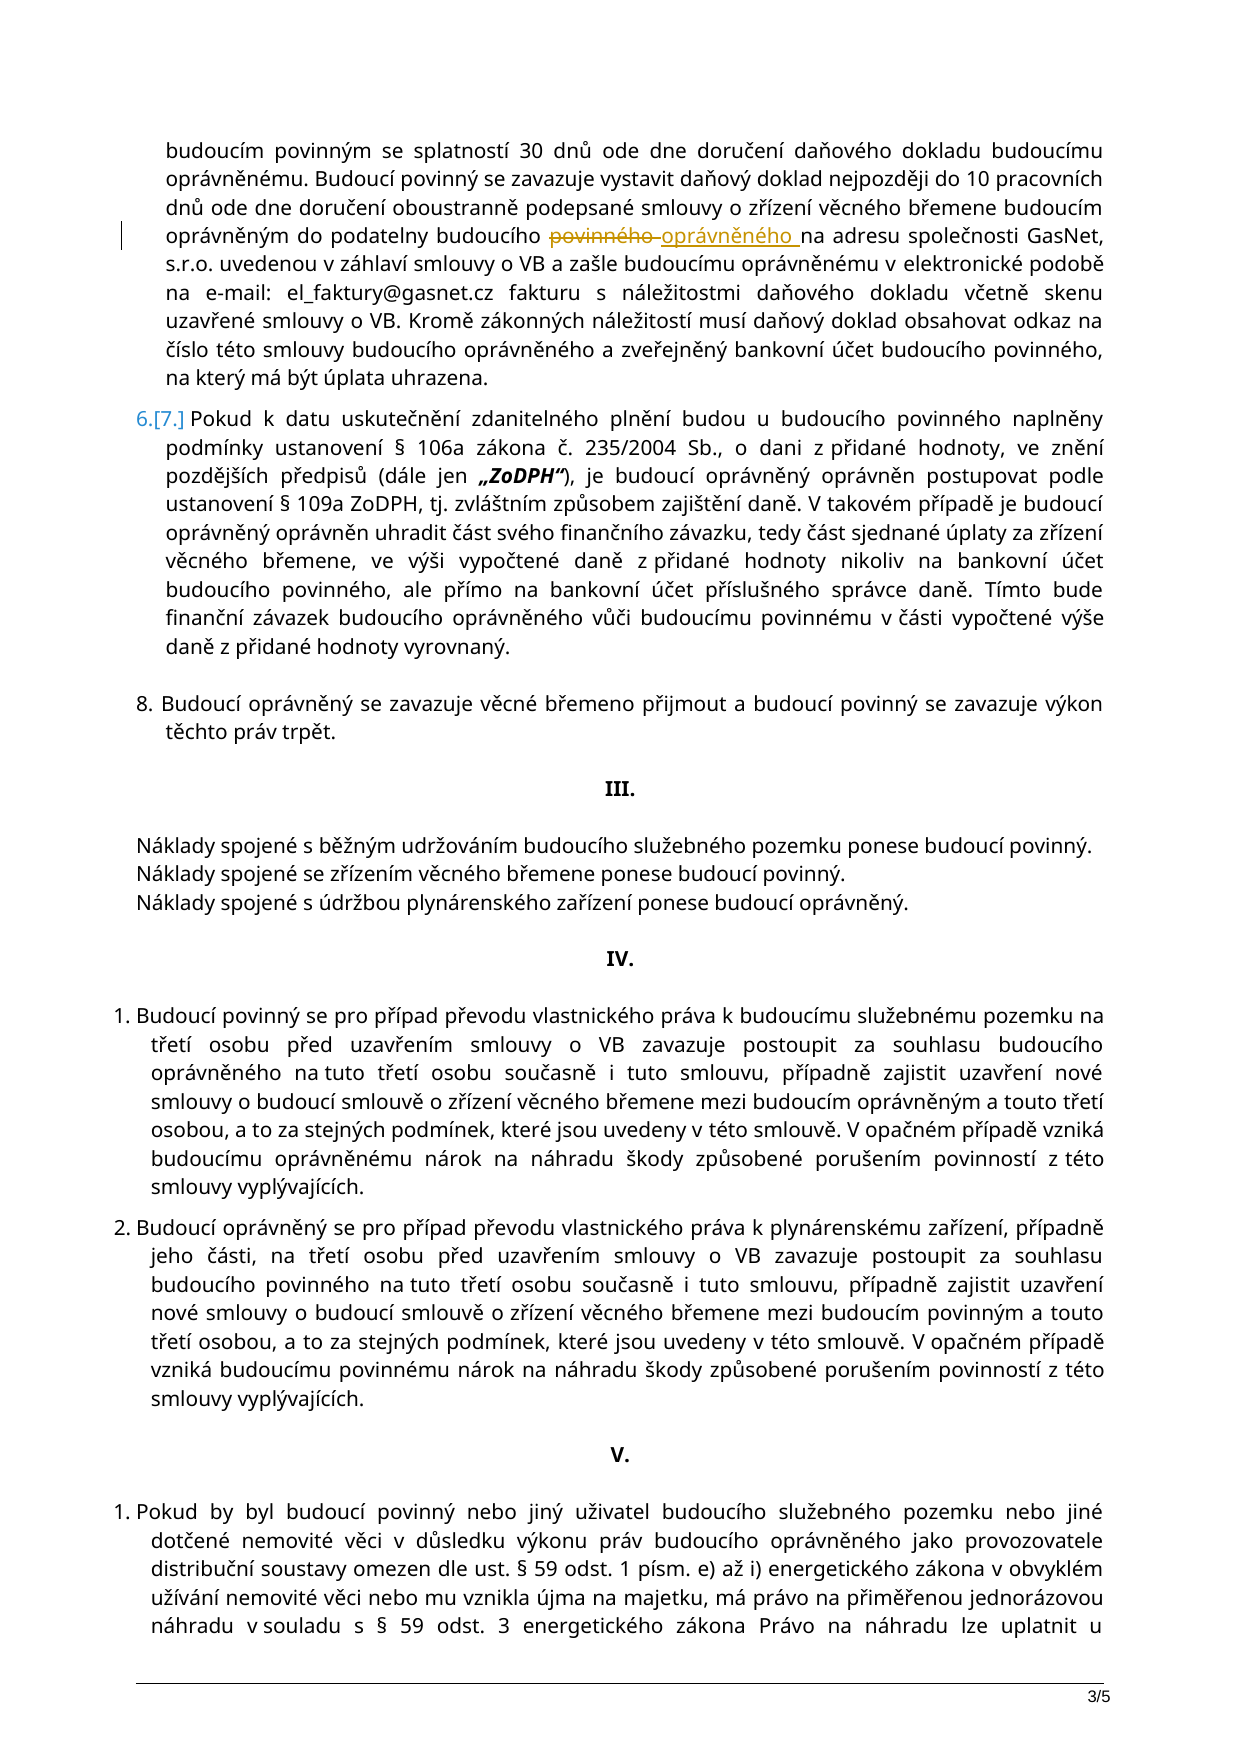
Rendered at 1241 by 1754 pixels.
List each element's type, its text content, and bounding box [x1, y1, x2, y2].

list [113, 1497, 1104, 1639]
subtitle V. [136, 1441, 1104, 1469]
list Budoucí povinný se pro případ převodu vlastnického práva k budoucímu služebnému pozemku na třetí osobu před uzavřením smlouvy o VB zavazuje postoupit za souhlasu budoucího oprávněného na tuto třetí osobu současně i tuto smlouvu, případně zajistit uzavření nové smlouvy o budoucí smlouvě o zřízení věcného břemene mezi budoucím oprávněným a touto třetí osobou, a to za stejných podmínek, které jsou uvedeny v této smlouvě. V opačném případě vzniká budoucímu oprávněnému nárok na náhradu škody způsobené porušením povinností z této smlouvy vyplývajících. [113, 1001, 1104, 1201]
text III. [136, 774, 1104, 802]
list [136, 136, 1104, 392]
list 8. Budoucí oprávněný se zavazuje věcné břemeno přijmout a budoucí povinný se zavazuje výkon těchto práv trpět. [136, 689, 1104, 746]
text IV. [136, 944, 1104, 973]
list Budoucí oprávněný se pro případ převodu vlastnického práva k plynárenskému zařízení, případně jeho části, na třetí osobu před uzavřením smlouvy o VB zavazuje postoupit za souhlasu budoucího povinného na tuto třetí osobu současně i tuto smlouvu, případně zajistit uzavření nové smlouvy o budoucí smlouvě o zřízení věcného břemene mezi budoucím povinným a touto třetí osobou, a to za stejných podmínek, které jsou uvedeny v této smlouvě. V opačném případě vzniká budoucímu povinnému nárok na náhradu škody způsobené porušením povinností z této smlouvy vyplývajících. [113, 1213, 1104, 1412]
list Pokud k datu uskutečnění zdanitelného plnění budou u budoucího povinného naplněny podmínky ustanovení § 106a zákona č. 235/2004 Sb., o dani z přidané hodnoty, ve znění pozdějších předpisů (dále jen „ZoDPH“), je budoucí oprávněný oprávněn postupovat podle ustanovení § 109a ZoDPH, tj. zvláštním způsobem zajištění daně. V takovém případě je budoucí oprávněný oprávněn uhradit část svého finančního závazku, tedy část sjednané úplaty za zřízení věcného břemene, ve výši vypočtené daně z přidané hodnoty nikoliv na bankovní účet budoucího povinného, ale přímo na bankovní účet příslušného správce daně. Tímto bude finanční závazek budoucího oprávněného vůči budoucímu povinnému v části vypočtené výše daně z přidané hodnoty vyrovnaný. [136, 404, 1104, 660]
text Náklady spojené s údržbou plynárenského zařízení ponese budoucí oprávněný. [136, 888, 1104, 916]
text Náklady spojené s běžným udržováním budoucího služebného pozemku ponese budoucí povinný. [136, 831, 1104, 859]
text Náklady spojené se zřízením věcného břemene ponese budoucí povinný. [136, 859, 1104, 888]
